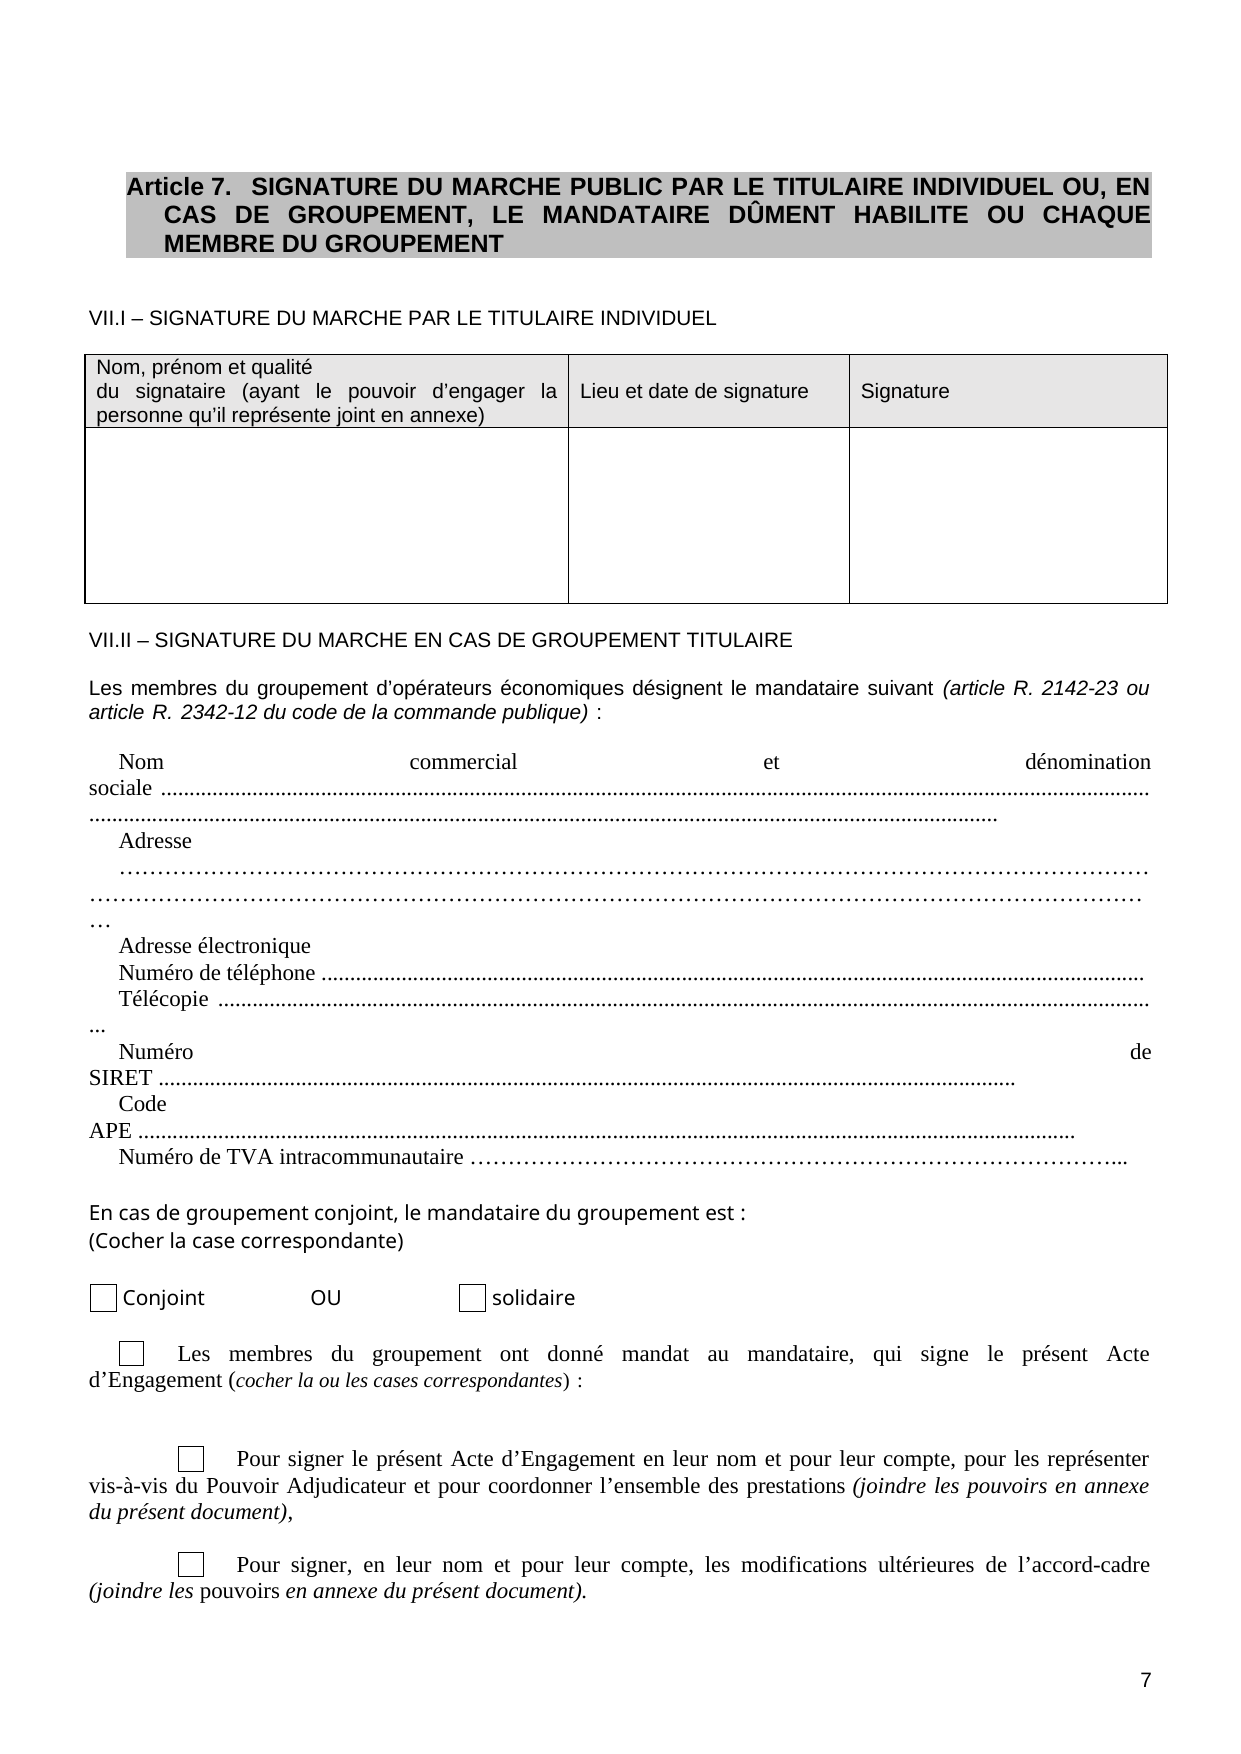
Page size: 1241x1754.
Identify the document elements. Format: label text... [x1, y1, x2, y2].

text Pour signer le présent Acte d’Engagement en leur nom et pour leur compte, pour les représenter vis-à-vis du Pouvoir Adjudicateur et pour coordonner l’ensemble des prestations (joindre les pouvoirs en annexe du présent document), [89, 1446, 1152, 1524]
table_header Lieu et date de signature [569, 355, 849, 427]
text Code APE .................................................................................................................................................................... [89, 1090, 1152, 1143]
text Numéro de TVA intracommunautaire …………………………………………………………………………... [89, 1143, 1152, 1169]
text Nom commercial et dénomination sociale ............................................................................................................................................................................................................................................................................................................................................ [89, 748, 1152, 827]
table_cell [86, 428, 568, 603]
text Conjoint OU solidaire [89, 1283, 1152, 1312]
table_header Signature [850, 355, 1167, 427]
text …………………………………………………………………………………………………………………………………………………………………………………………………………………………………………………… [89, 853, 1152, 932]
table_cell [569, 428, 849, 603]
table_header Nom, prénom et qualité du signataire (ayant le pouvoir d’engager la personne qu’il représente joint en annexe) [86, 355, 568, 427]
text Les membres du groupement ont donné mandat au mandataire, qui signe le présent Acte d’Engagement (cocher la ou les cases correspondantes) : [89, 1340, 1152, 1393]
text Adresse électronique [89, 932, 1152, 959]
text Numéro de SIRET ...................................................................................................................................................... [89, 1038, 1152, 1090]
text VII.I – SIGNATURE DU MARCHE PAR LE TITULAIRE INDIVIDUEL [89, 306, 1152, 330]
text Pour signer, en leur nom et pour leur compte, les modifications ultérieures de l’accord-cadre (joindre les pouvoirs en annexe du présent document). [89, 1551, 1152, 1604]
text Numéro de téléphone ................................................................................................................................................ [89, 959, 1152, 985]
text (Cocher la case correspondante) [89, 1226, 1152, 1255]
text VII.II – SIGNATURE DU MARCHE EN CAS DE GROUPEMENT TITULAIRE [89, 628, 1152, 652]
text Les membres du groupement d’opérateurs économiques désignent le mandataire suivant (article R. 2142-23 ou article R. 2342-12 du code de la commande publique) : [89, 676, 1152, 724]
subtitle SIGNATURE DU MARCHE PUBLIC PAR LE TITULAIRE INDIVIDUEL OU, EN CAS DE GROUPEMENT, LE MANDATAIRE DÛMENT HABILITE OU CHAQUE MEMBRE DU GROUPEMENT [126, 172, 1152, 258]
text Télécopie ...................................................................................................................................................................... [89, 985, 1152, 1038]
table_cell [850, 428, 1167, 603]
text Adresse [89, 827, 1152, 853]
text En cas de groupement conjoint, le mandataire du groupement est : [89, 1198, 1152, 1226]
